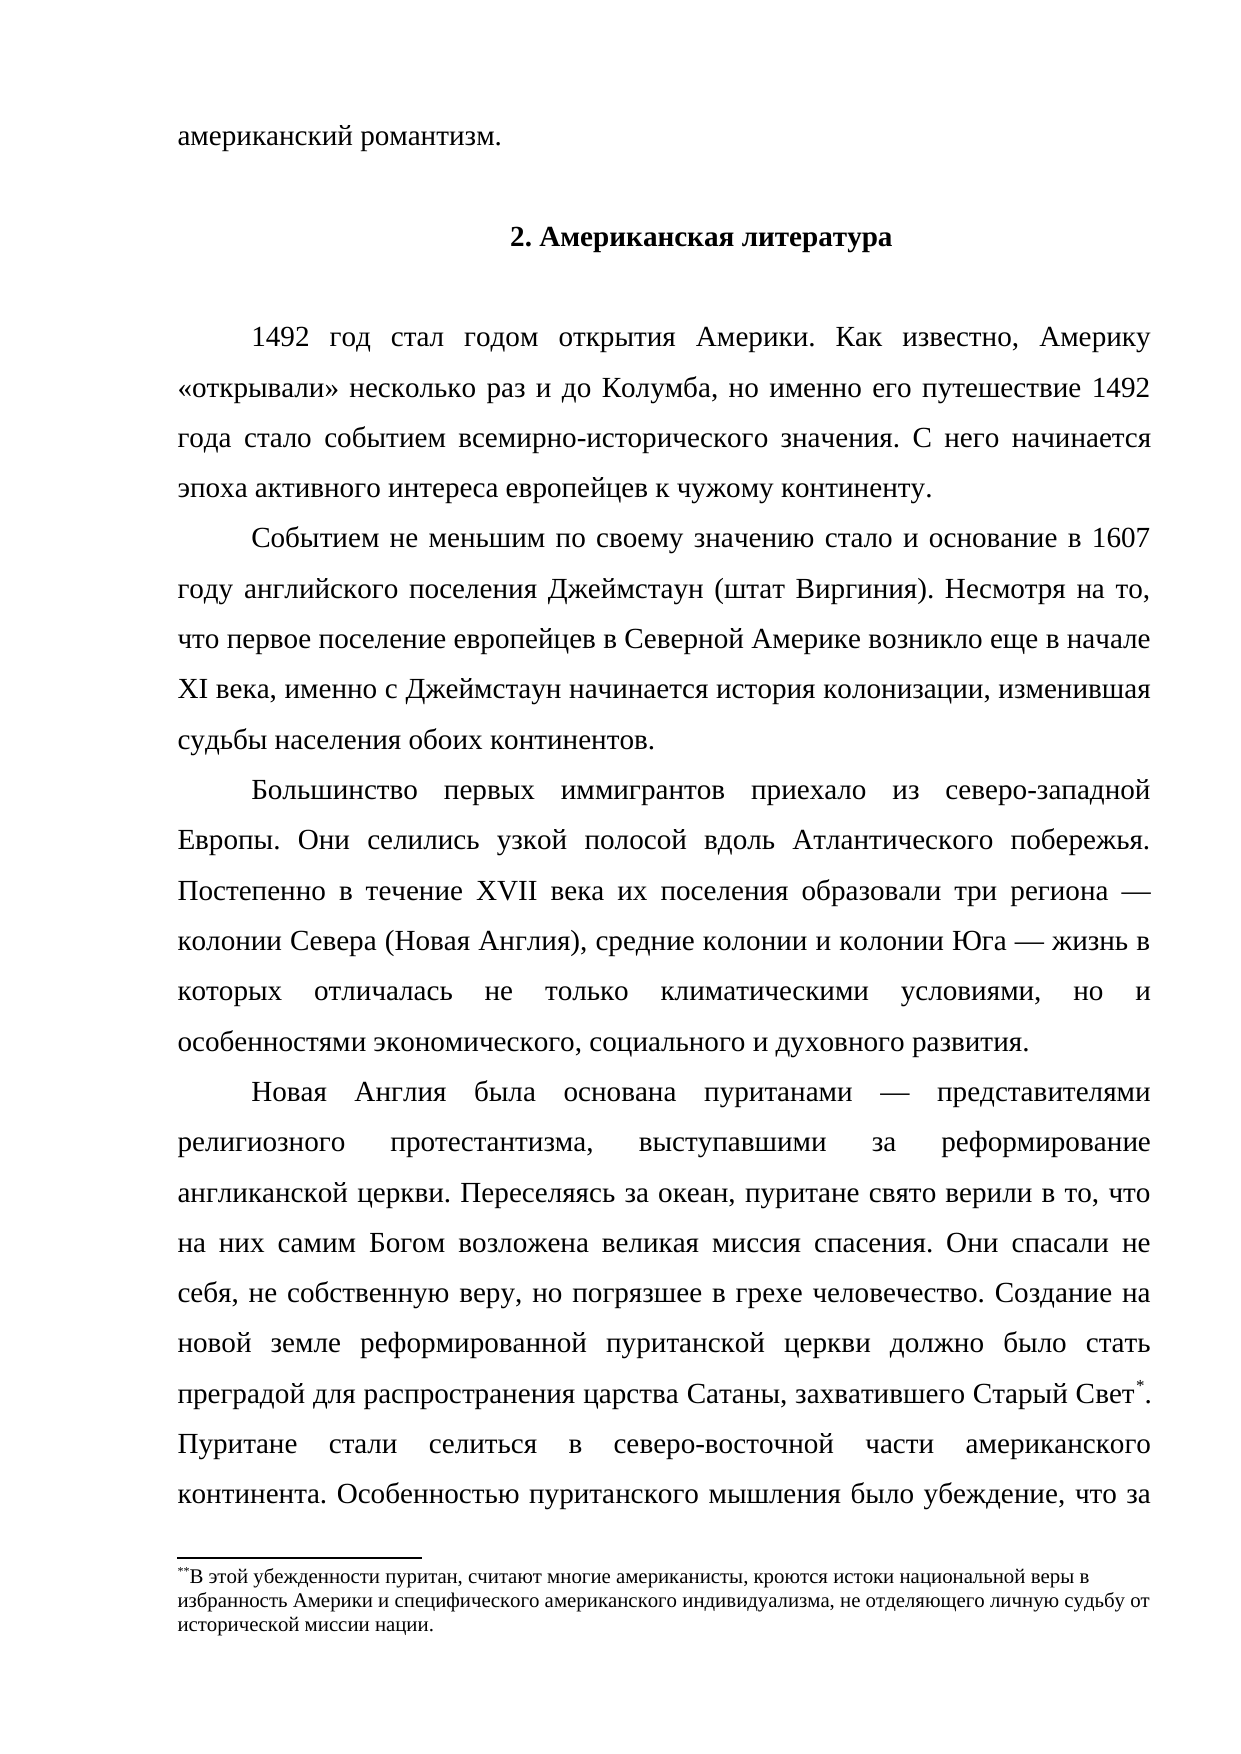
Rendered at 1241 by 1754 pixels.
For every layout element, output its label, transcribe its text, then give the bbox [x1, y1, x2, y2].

text 2. Американская литература [177, 219, 1152, 252]
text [177, 118, 1152, 152]
text Событием не меньшим по своему значению стало и основание в 1607 году английского поселения Джеймстаун (штат Виргиния). Несмотря на то, что первое поселение европейцев в Северной Америке возникло еще в начале ХI века, именно с Джеймстаун начинается история колонизации, изменившая судьбы населения обоих континентов. [177, 521, 1152, 755]
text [177, 1074, 1152, 1510]
text Большинство первых иммигрантов приехало из северо-западной Европы. Они селились узкой полосой вдоль Атлантического побережья. Постепенно в течение ХVII века их поселения образовали три региона — колонии Севера (Новая Англия), средние колонии и колонии Юга — жизнь в которых отличалась не только климатическими условиями, но и особенностями экономического, социального и духовного развития. [177, 772, 1152, 1057]
text 1492 год стал годом открытия Америки. Как известно, Америку «открывали» несколько раз и до Колумба, но именно его путешествие 1492 года стало событием всемирно-исторического значения. С него начинается эпоха активного интереса европейцев к чужому континенту. [177, 319, 1152, 504]
